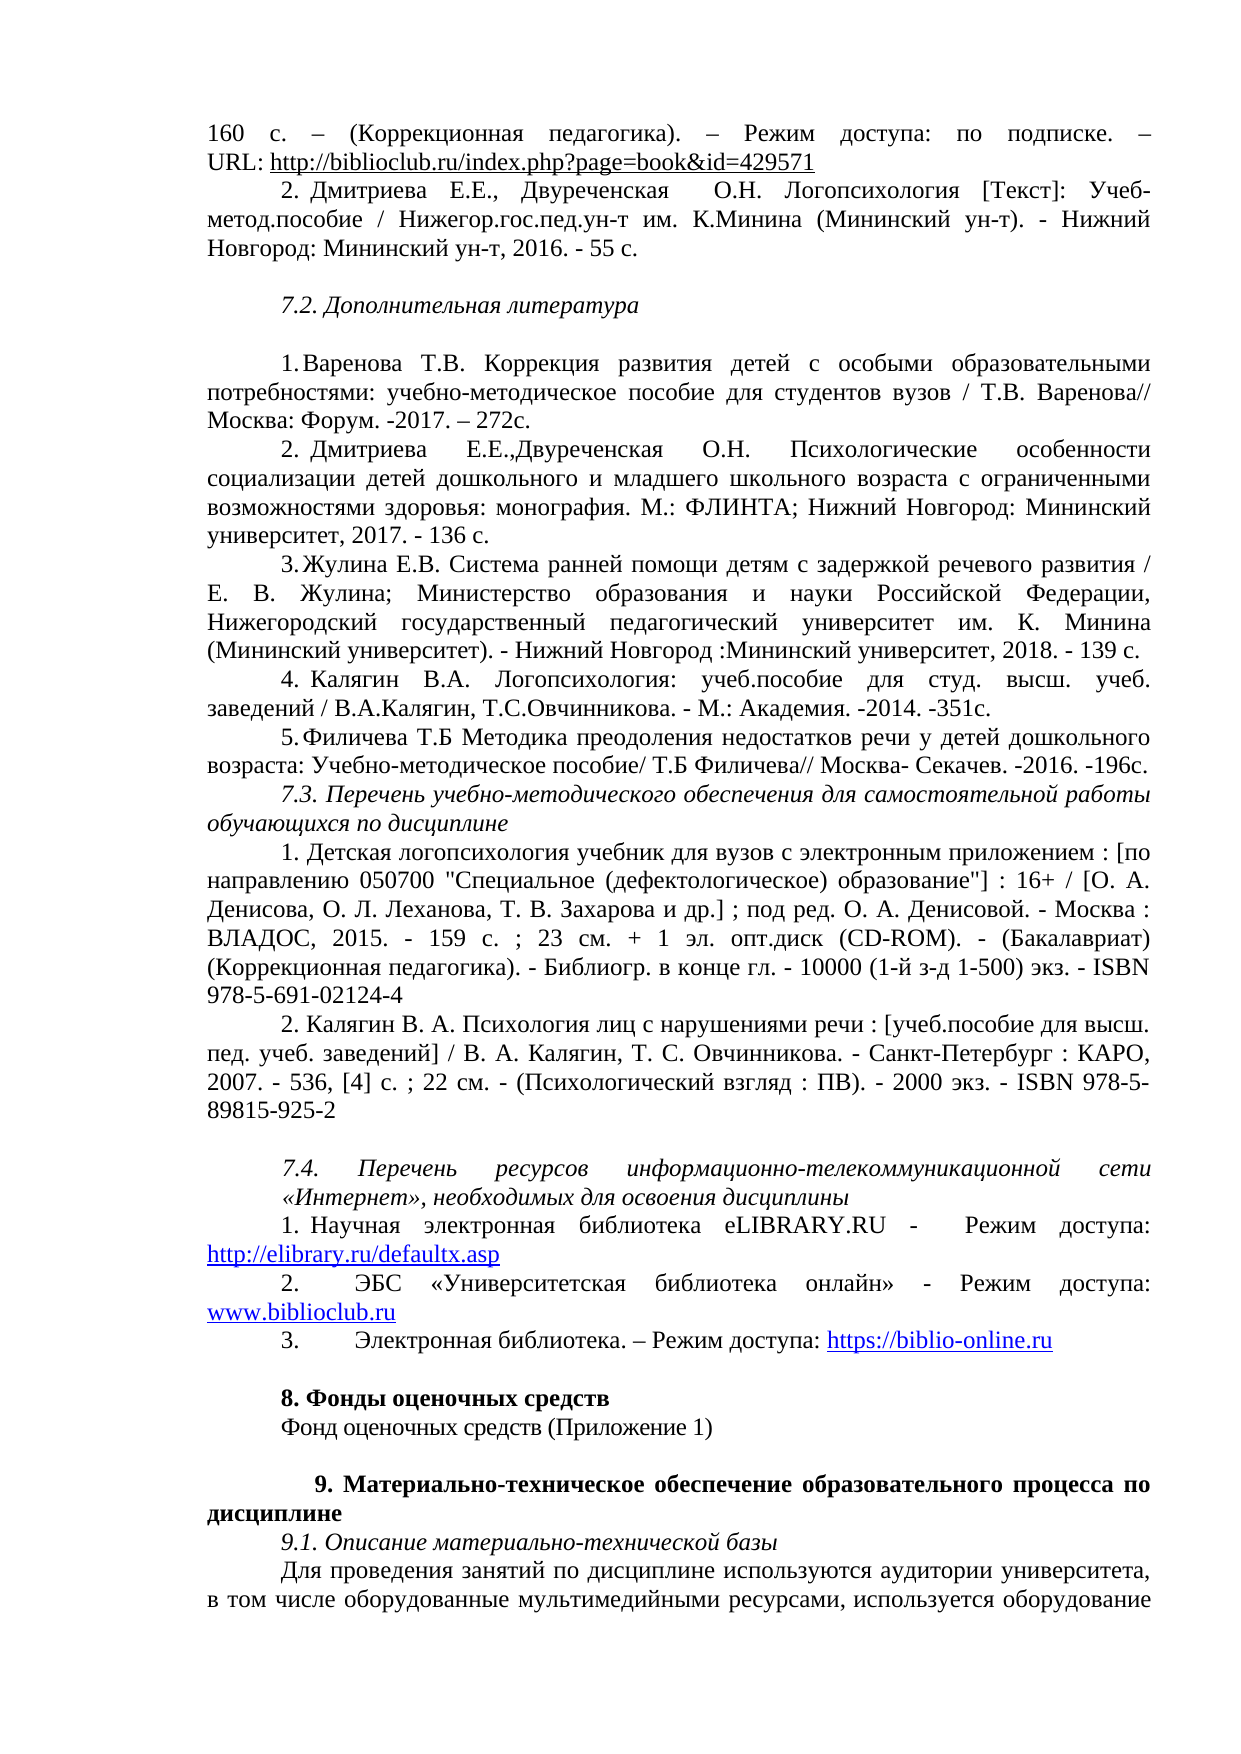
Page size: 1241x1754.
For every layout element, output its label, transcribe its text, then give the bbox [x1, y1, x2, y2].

list 7.4. Перечень ресурсов информационно-телекоммуникационной сети «Интернет», необходимых для освоения дисциплины [282, 1153, 1152, 1211]
text 9.1. Описание материально-технической базы [207, 1527, 1152, 1556]
text Фонд оценочных средств (Приложение 1) [207, 1412, 1152, 1441]
text 1. Детская логопсихология учебник для вузов с электронным приложением : [по направлению 050700 "Специальное (дефектологическое) образование"] : 16+ / [О. А. Денисова, О. Л. Леханова, Т. В. Захарова и др.] ; под ред. О. А. Денисовой. - Москва : ВЛАДОС, 2015. - 159 с. ; 23 см. + 1 эл. опт.диск (CD-ROM). - (Бакалавриат) (Коррекционная педагогика). - Библиогр. в конце гл. - 10000 (1-й з-д 1-500) экз. - ISBN 978-5-691-02124-4 [207, 837, 1152, 1009]
text 7.2. Дополнительная литература [207, 291, 1152, 319]
list Электронная библиотека. – Режим доступа: https://biblio-online.ru [207, 1326, 1152, 1354]
list Варенова Т.В. Коррекция развития детей с особыми образовательными потребностями: учебно-методическое пособие для студентов вузов / Т.В. Варенова// Москва: Форум. -2017. – 272с. [207, 348, 1152, 434]
text 2. Калягин В. А. Психология лиц с нарушениями речи : [учеб.пособие для высш. пед. учеб. заведений] / В. А. Калягин, Т. С. Овчинникова. - Санкт-Петербург : КАРО, 2007. - 536, [4] с. ; 22 см. - (Психологический взгляд : ПВ). - 2000 экз. - ISBN 978-5-89815-925-2 [207, 1009, 1152, 1124]
list ЭБС «Университетская библиотека онлайн» - Режим доступа: www.biblioclub.ru [207, 1268, 1152, 1326]
list Дмитриева Е.Е., Двуреченская О.Н. Логопсихология [Текст]: Учеб-метод.пособие / Нижегор.гос.пед.ун-т им. К.Минина (Мининский ун-т). - Нижний Новгород: Мининский ун-т, 2016. - 55 с. [207, 176, 1152, 262]
list Филичева Т.Б Методика преодоления недостатков речи у детей дошкольного возраста: Учебно-методическое пособие/ Т.Б Филичева// Москва- Секачев. -2016. -196с. [207, 722, 1152, 779]
list Дмитриева Е.Е.,Двуреченская О.Н. Психологические особенности социализации детей дошкольного и младшего школьного возраста с ограниченными возможностями здоровья: монография. М.: ФЛИНТА; Нижний Новгород: Мининский университет, 2017. - 136 с. [207, 434, 1152, 549]
list Калягин В.А. Логопсихология: учеб.пособие для студ. высш. учеб. заведений / В.А.Калягин, Т.С.Овчинникова. - М.: Академия. -2014. -351с. [207, 664, 1152, 722]
text 8. Фонды оценочных средств [207, 1383, 1152, 1412]
list Научная электронная библиотека eLIBRARY.RU - Режим доступа: http://elibrary.ru/defaultx.asp [207, 1211, 1152, 1268]
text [207, 1556, 1152, 1613]
list Жулина Е.В. Система ранней помощи детям с задержкой речевого развития / Е. В. Жулина; Министерство образования и науки Российской Федерации, Нижегородский государственный педагогический университет им. К. Минина (Мининский университет). - Нижний Новгород :Мининский университет, 2018. - 139 с. [207, 549, 1152, 664]
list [207, 118, 1152, 176]
text 7.3. Перечень учебно-методического обеспечения для самостоятельной работы обучающихся по дисциплине [207, 779, 1152, 837]
text 9. Материально-техническое обеспечение образовательного процесса по дисциплине [207, 1469, 1152, 1527]
